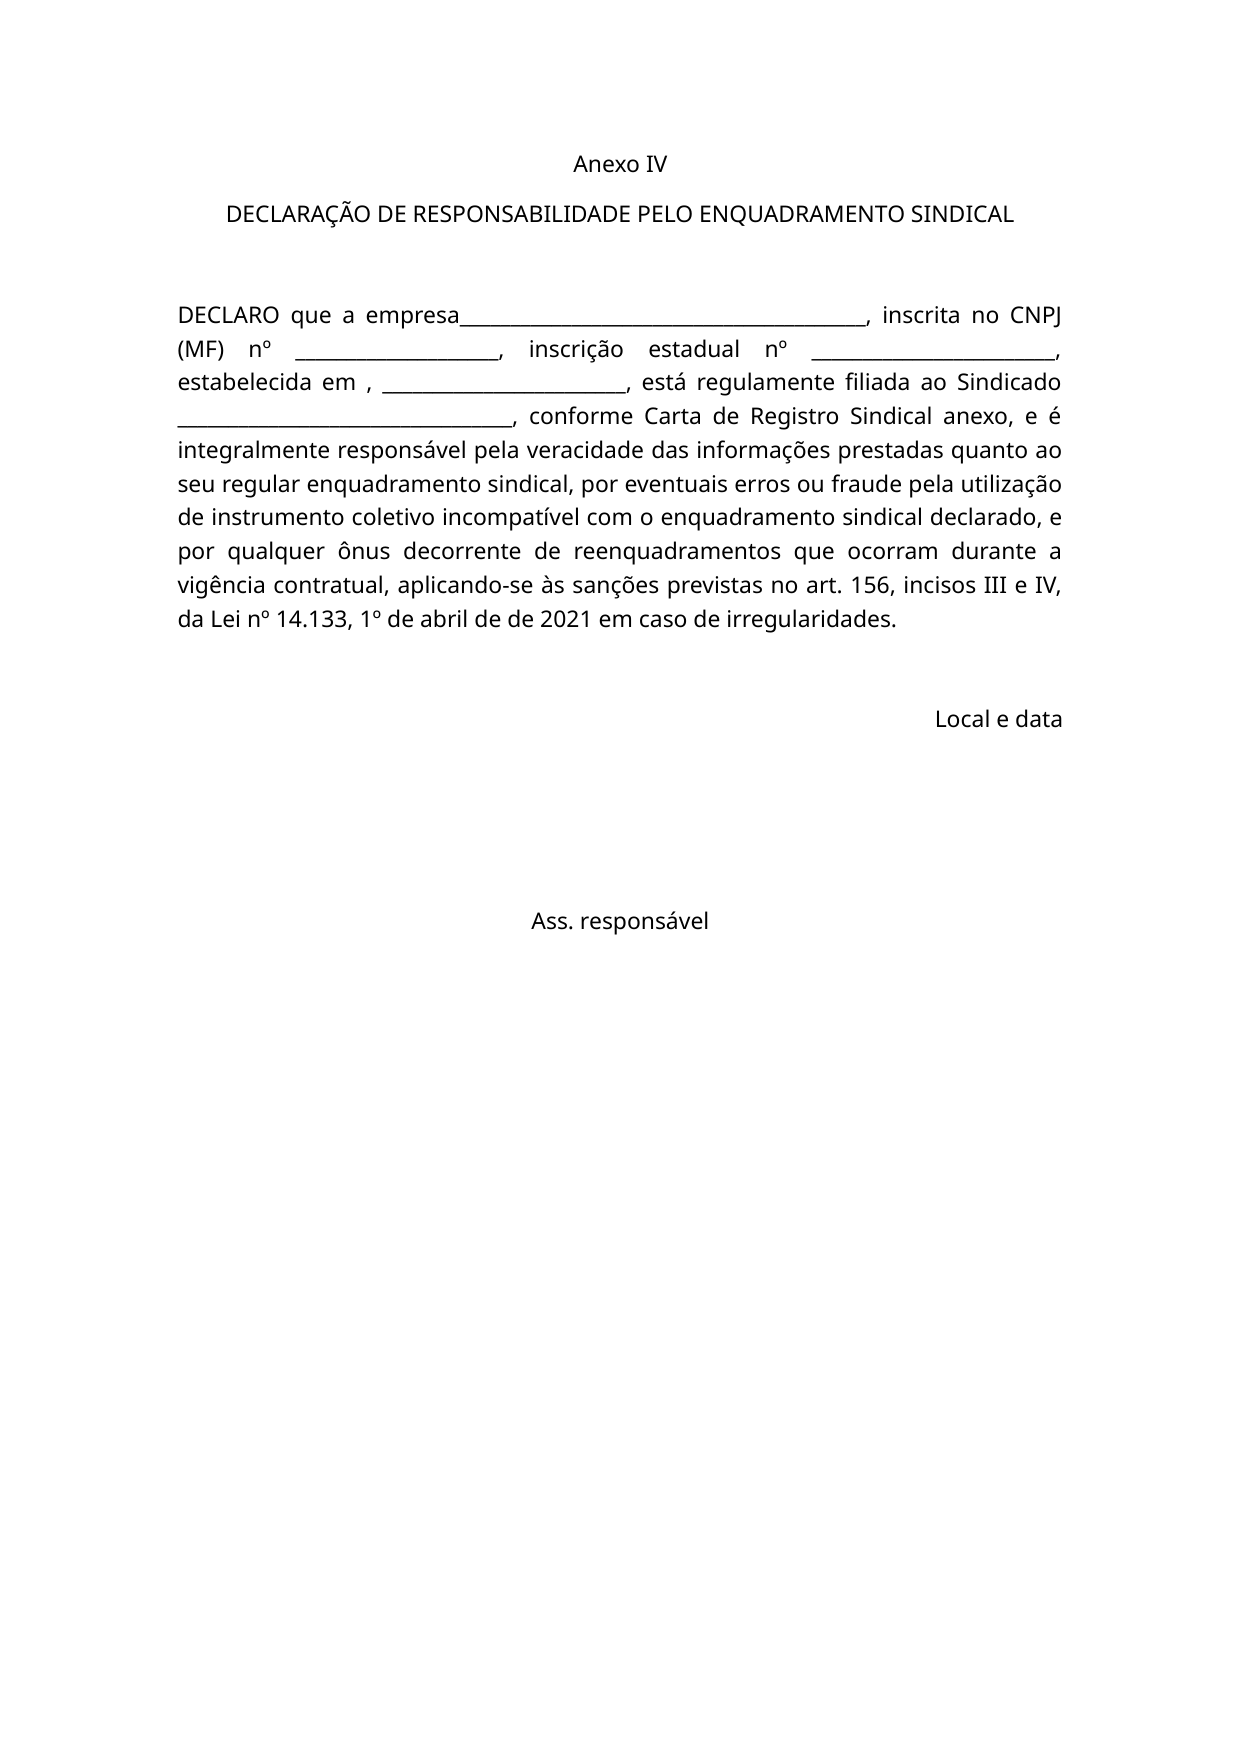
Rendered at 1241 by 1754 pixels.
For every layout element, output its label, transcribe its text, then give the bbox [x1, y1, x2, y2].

text Anexo IV [177, 148, 1063, 179]
text Local e data [177, 703, 1063, 735]
text DECLARAÇÃO DE RESPONSABILIDADE PELO ENQUADRAMENTO SINDICAL [177, 198, 1063, 229]
text Ass. responsável [177, 905, 1063, 936]
text DECLARO que a empresa________________________________________, inscrita no CNPJ (MF) nº ____________________, inscrição estadual nº ________________________, estabelecida em , ________________________, está regulamente filiada ao Sindicado _________________________________, conforme Carta de Registro Sindical anexo, e é integralmente responsável pela veracidade das informações prestadas quanto ao seu regular enquadramento sindical, por eventuais erros ou fraude pela utilização de instrumento coletivo incompatível com o enquadramento sindical declarado, e por qualquer ônus decorrente de reenquadramentos que ocorram durante a vigência contratual, aplicando-se às sanções previstas no art. 156, incisos III e IV, da Lei nº 14.133, 1º de abril de de 2021 em caso de irregularidades. [177, 299, 1063, 634]
